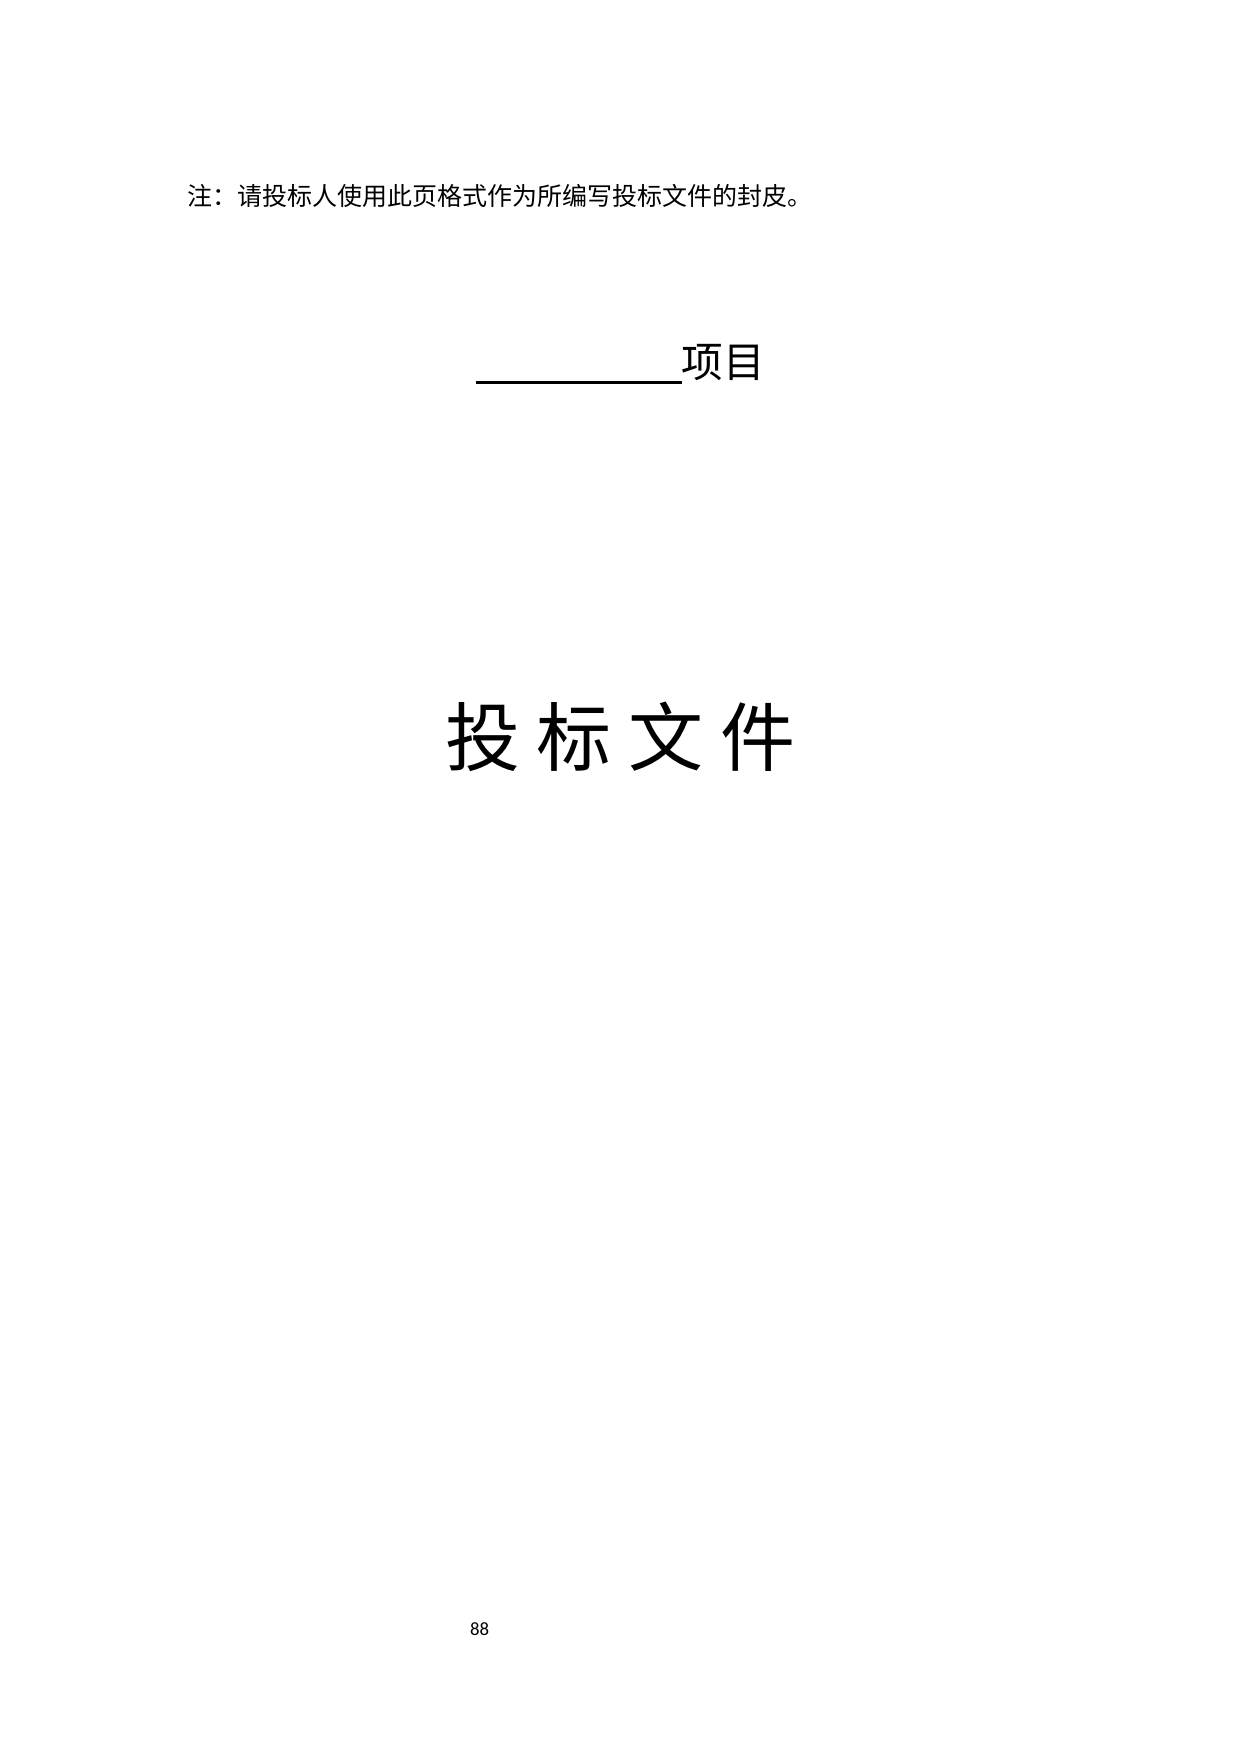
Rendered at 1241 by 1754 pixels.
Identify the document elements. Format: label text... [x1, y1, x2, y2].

text 项目 [187, 327, 1053, 392]
text 注：请投标人使用此页格式作为所编写投标文件的封皮。 [187, 162, 1053, 227]
text 投 标 文 件 [187, 668, 1053, 798]
